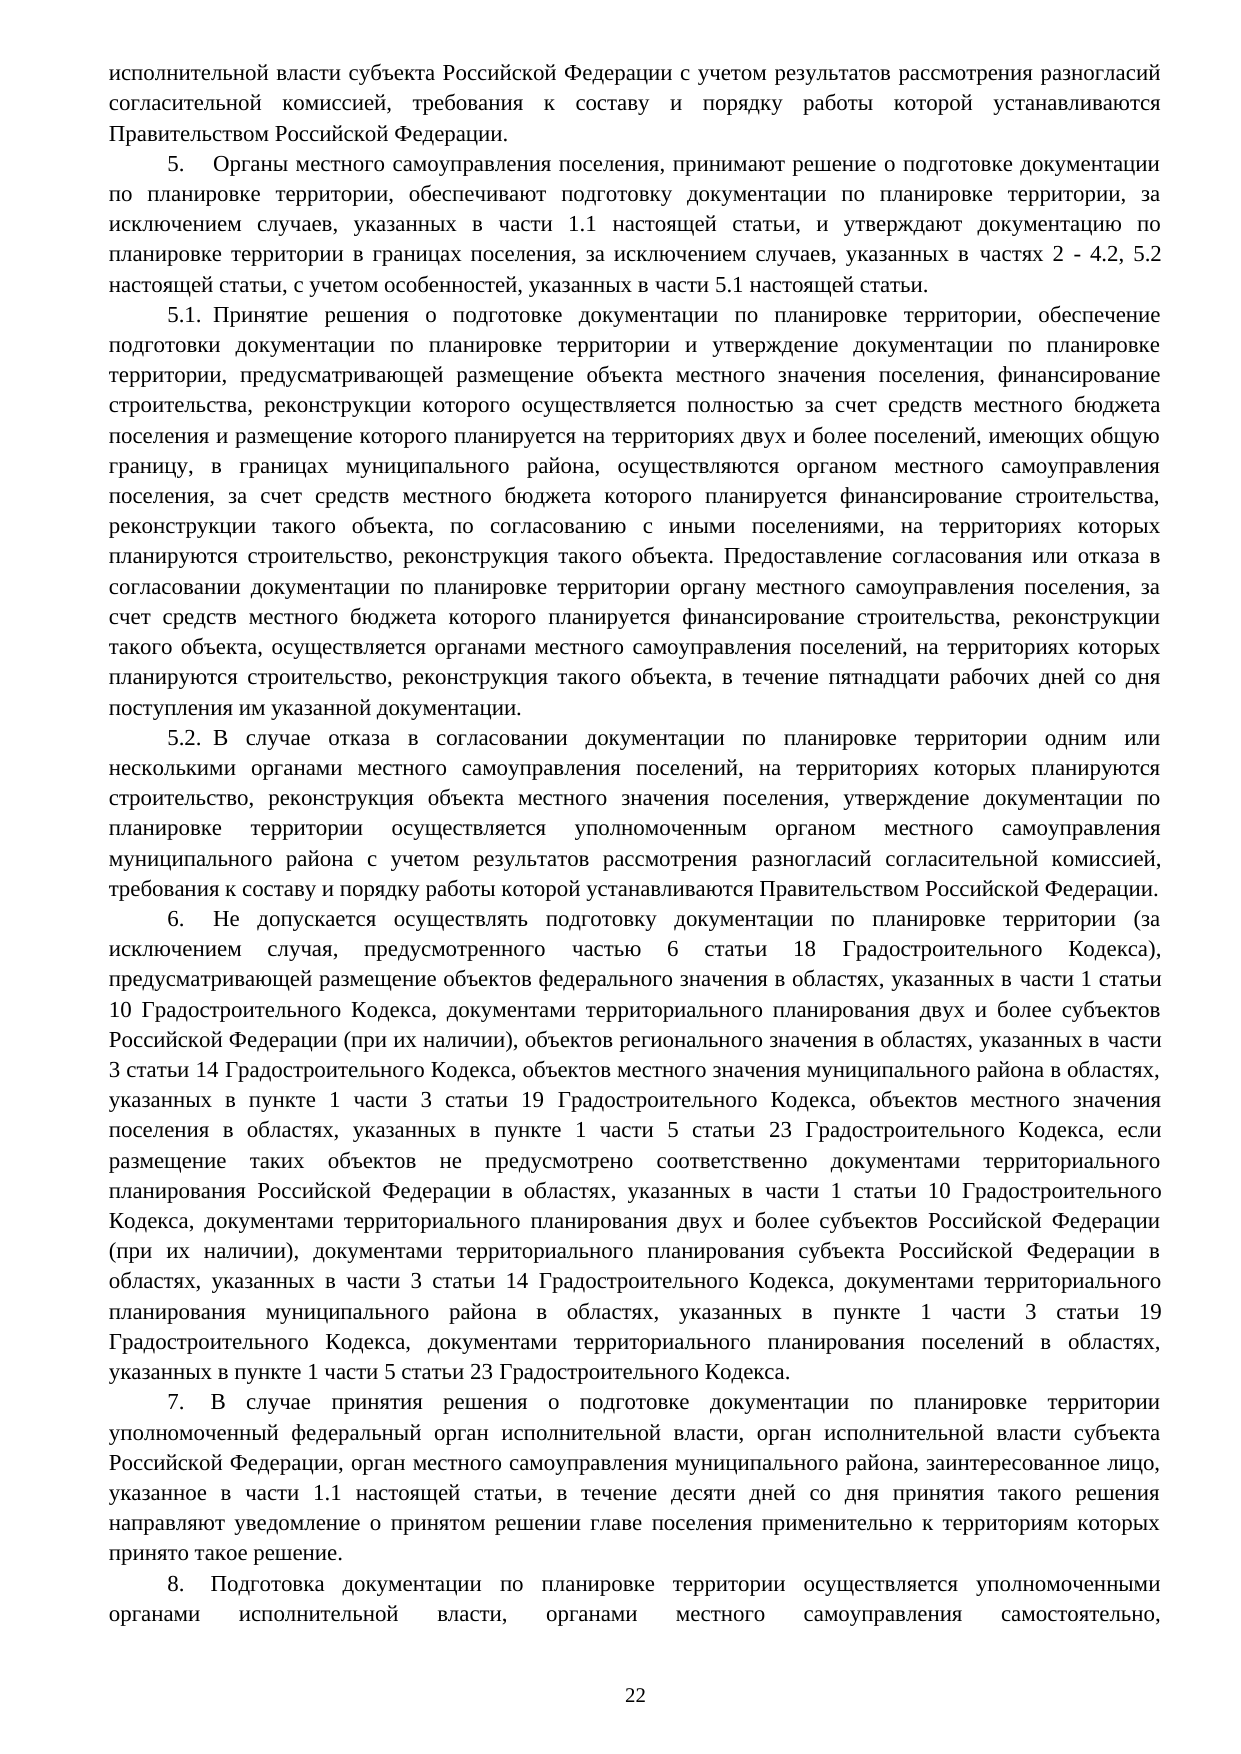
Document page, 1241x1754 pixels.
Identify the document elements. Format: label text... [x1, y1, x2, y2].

list Не допускается осуществлять подготовку документации по планировке территории (за исключением случая, предусмотренного частью 6 статьи 18 Градостроительного Кодекса), предусматривающей размещение объектов федерального значения в областях, указанных в части 1 статьи 10 Градостроительного Кодекса, документами территориального планирования двух и более субъектов Российской Федерации (при их наличии), объектов регионального значения в областях, указанных в части 3 статьи 14 Градостроительного Кодекса, объектов местного значения муниципального района в областях, указанных в пункте 1 части 3 статьи 19 Градостроительного Кодекса, объектов местного значения поселения в областях, указанных в пункте 1 части 5 статьи 23 Градостроительного Кодекса, если размещение таких объектов не предусмотрено соответственно документами территориального планирования Российской Федерации в областях, указанных в части 1 статьи 10 Градостроительного Кодекса, документами территориального планирования двух и более субъектов Российской Федерации (при их наличии), документами территориального планирования субъекта Российской Федерации в областях, указанных в части 3 статьи 14 Градостроительного Кодекса, документами территориального планирования муниципального района в областях, указанных в пункте 1 части 3 статьи 19 Градостроительного Кодекса, документами территориального планирования поселений в областях, указанных в пункте 1 части 5 статьи 23 Градостроительного Кодекса. [109, 905, 1162, 1384]
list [109, 59, 1162, 146]
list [109, 1569, 1162, 1626]
list В случае отказа в согласовании документации по планировке территории одним или несколькими органами местного самоуправления поселений, на территориях которых планируются строительство, реконструкция объекта местного значения поселения, утверждение документации по планировке территории осуществляется уполномоченным органом местного самоуправления муниципального района с учетом результатов рассмотрения разногласий согласительной комиссией, требования к составу и порядку работы которой устанавливаются Правительством Российской Федерации. [109, 724, 1162, 901]
list В случае принятия решения о подготовке документации по планировке территории уполномоченный федеральный орган исполнительной власти, орган исполнительной власти субъекта Российской Федерации, орган местного самоуправления муниципального района, заинтересованное лицо, указанное в части 1.1 настоящей статьи, в течение десяти дней со дня принятия такого решения направляют уведомление о принятом решении главе поселения применительно к территориям которых принято такое решение. [109, 1388, 1162, 1566]
list Принятие решения о подготовке документации по планировке территории, обеспечение подготовки документации по планировке территории и утверждение документации по планировке территории, предусматривающей размещение объекта местного значения поселения, финансирование строительства, реконструкции которого осуществляется полностью за счет средств местного бюджета поселения и размещение которого планируется на территориях двух и более поселений, имеющих общую границу, в границах муниципального района, осуществляются органом местного самоуправления поселения, за счет средств местного бюджета которого планируется финансирование строительства, реконструкции такого объекта, по согласованию с иными поселениями, на территориях которых планируются строительство, реконструкция такого объекта. Предоставление согласования или отказа в согласовании документации по планировке территории органу местного самоуправления поселения, за счет средств местного бюджета которого планируется финансирование строительства, реконструкции такого объекта, осуществляется органами местного самоуправления поселений, на территориях которых планируются строительство, реконструкция такого объекта, в течение пятнадцати рабочих дней со дня поступления им указанной документации. [109, 301, 1162, 720]
list Органы местного самоуправления поселения, принимают решение о подготовке документации по планировке территории, обеспечивают подготовку документации по планировке территории, за исключением случаев, указанных в части 1.1 настоящей статьи, и утверждают документацию по планировке территории в границах поселения, за исключением случаев, указанных в частях 2 - 4.2, 5.2 настоящей статьи, с учетом особенностей, указанных в части 5.1 настоящей статьи. [109, 150, 1162, 297]
